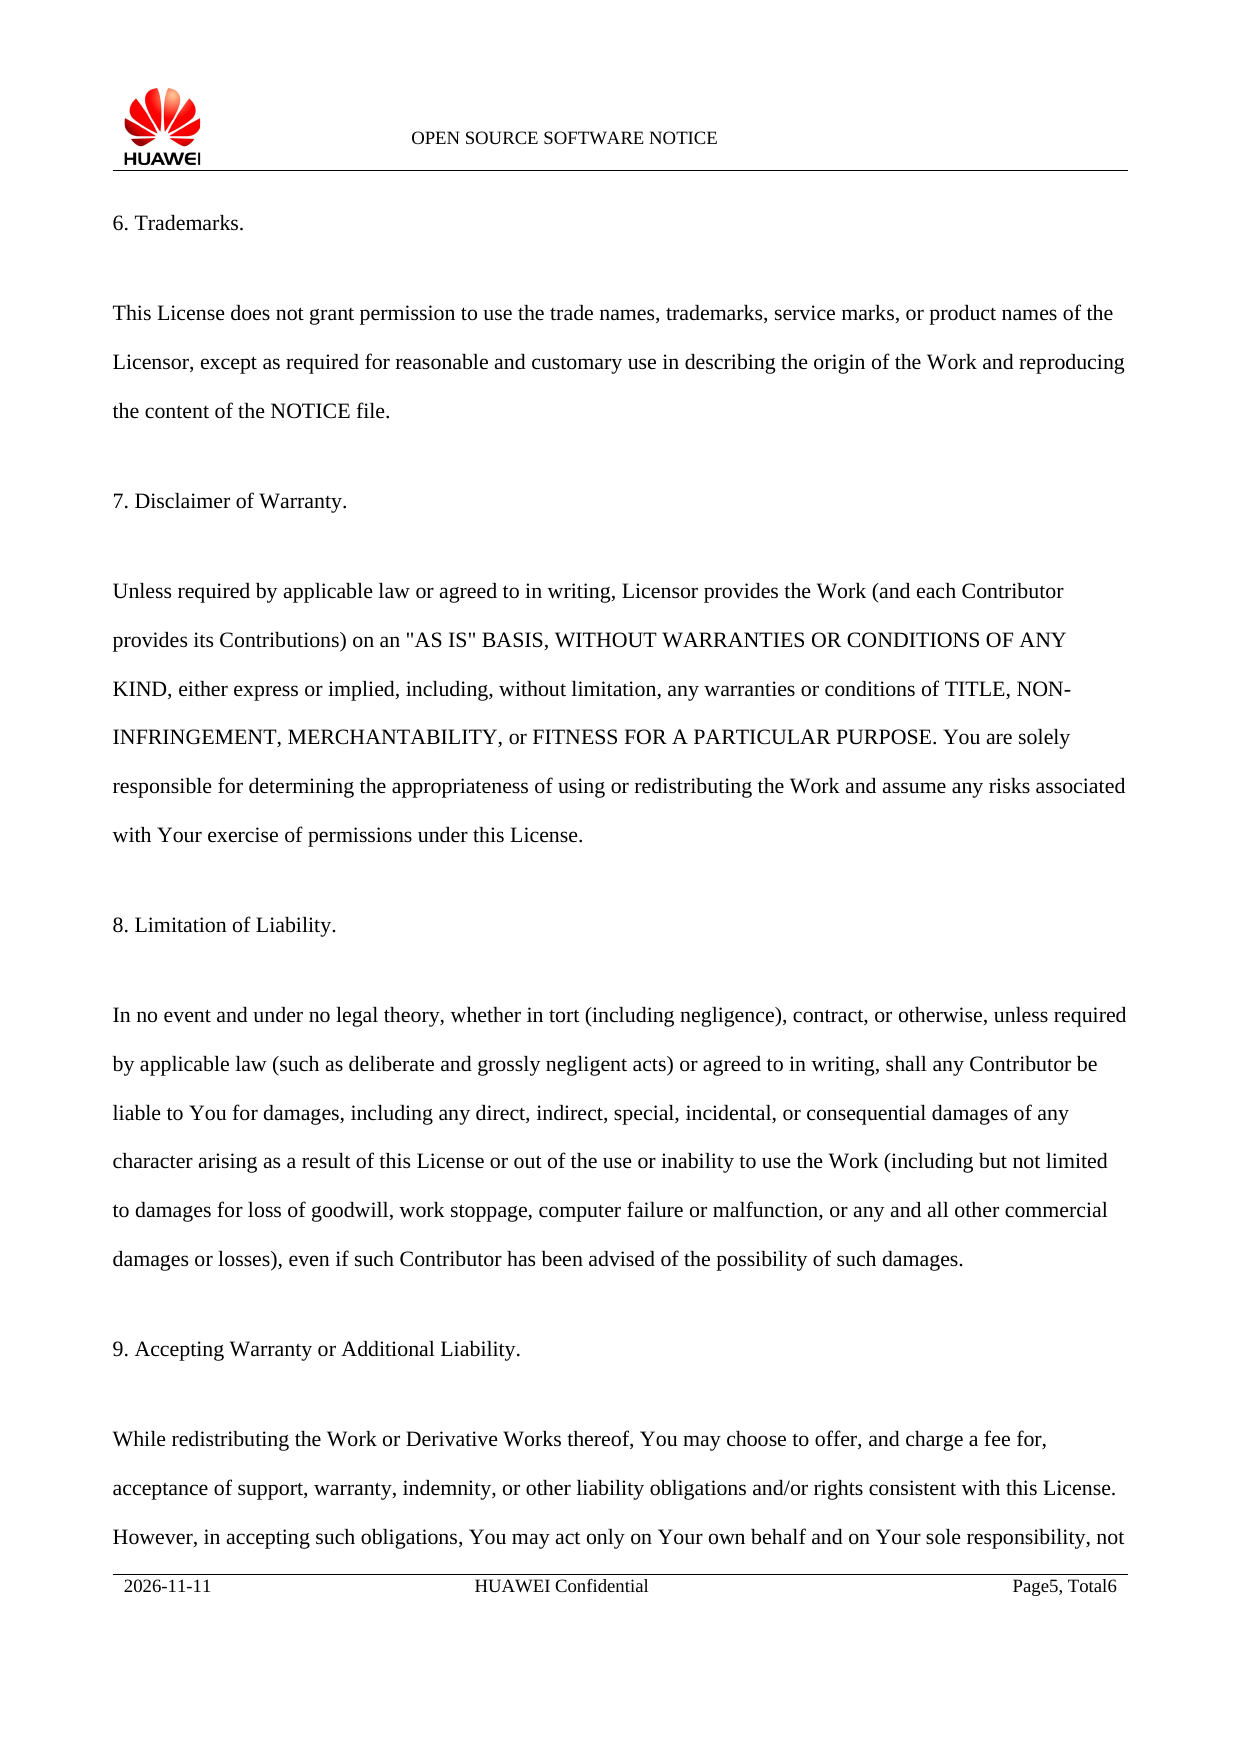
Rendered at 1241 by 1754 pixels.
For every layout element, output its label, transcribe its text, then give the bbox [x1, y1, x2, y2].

text 8. Limitation of Liability. [112, 908, 1128, 941]
text This License does not grant permission to use the trade names, trademarks, service marks, or product names of the Licensor, except as required for reasonable and customary use in describing the origin of the Work and reproducing the content of the NOTICE file. [112, 297, 1128, 427]
text In no event and under no legal theory, whether in tort (including negligence), contract, or otherwise, unless required by applicable law (such as deliberate and grossly negligent acts) or agreed to in writing, shall any Contributor be liable to You for damages, including any direct, indirect, special, incidental, or consequential damages of any character arising as a result of this License or out of the use or inability to use the Work (including but not limited to damages for loss of goodwill, work stoppage, computer failure or malfunction, or any and all other commercial damages or losses), even if such Contributor has been advised of the possibility of such damages. [112, 999, 1128, 1275]
text 9. Accepting Warranty or Additional Liability. [112, 1333, 1128, 1365]
text 7. Disclaimer of Warranty. [112, 484, 1128, 517]
text Unless required by applicable law or agreed to in writing, Licensor provides the Work (and each Contributor provides its Contributions) on an "AS IS" BASIS, WITHOUT WARRANTIES OR CONDITIONS OF ANY KIND, either express or implied, including, without limitation, any warranties or conditions of TITLE, NON-INFRINGEMENT, MERCHANTABILITY, or FITNESS FOR A PARTICULAR PURPOSE. You are solely responsible for determining the appropriateness of using or redistributing the Work and assume any risks associated with Your exercise of permissions under this License. [112, 574, 1128, 851]
text 6. Trademarks. [112, 206, 1128, 239]
picture [124, 88, 201, 165]
